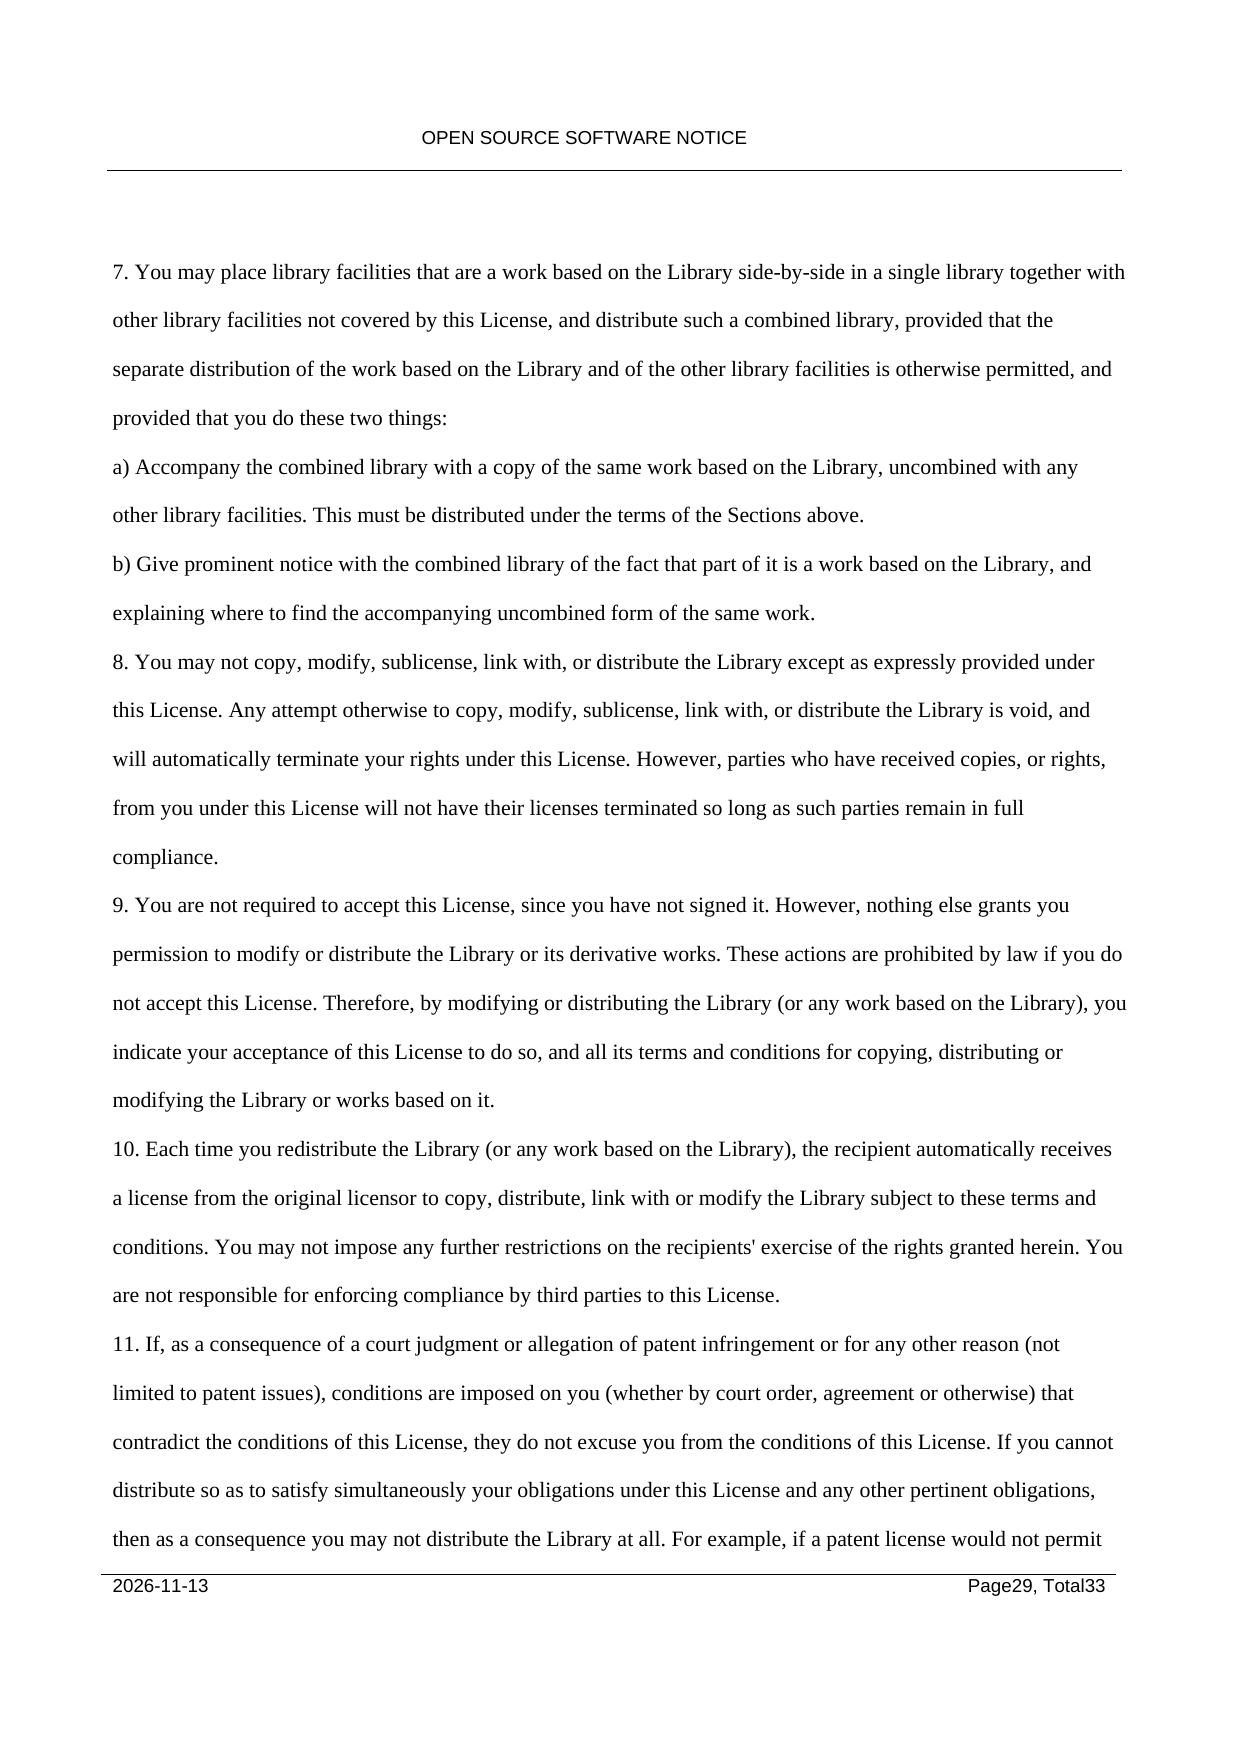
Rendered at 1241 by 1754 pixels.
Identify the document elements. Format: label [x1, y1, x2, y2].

text [112, 206, 1128, 1555]
